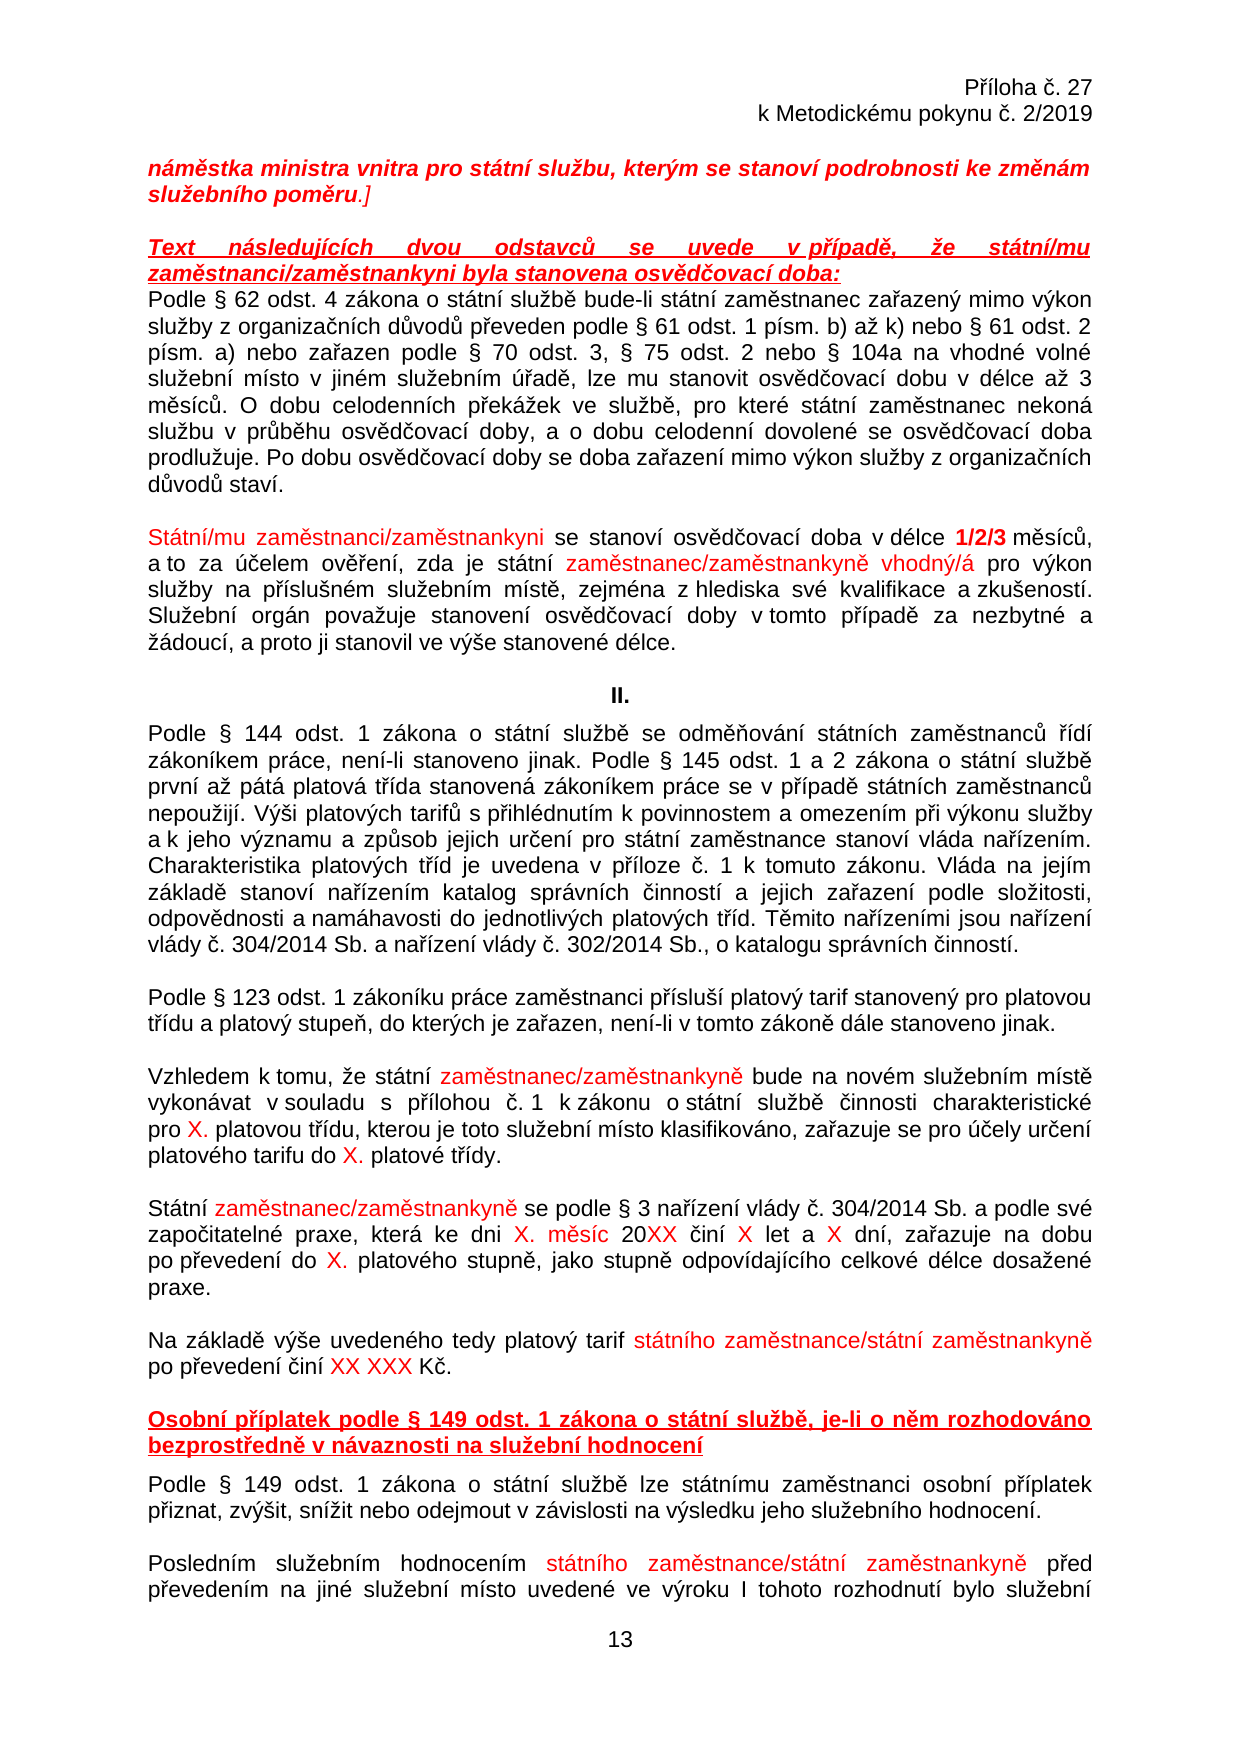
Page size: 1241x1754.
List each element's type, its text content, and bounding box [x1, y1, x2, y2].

text Podle § 144 odst. 1 zákona o státní službě se odměňování státních zaměstnanců řídí zákoníkem práce, není-li stanoveno jinak. Podle § 145 odst. 1 a 2 zákona o státní službě první až pátá platová třída stanovená zákoníkem práce se v případě státních zaměstnanců nepoužijí. Výši platových tarifů s přihlédnutím k povinnostem a omezením při výkonu služby a k jeho významu a způsob jejich určení pro státní zaměstnance stanoví vláda nařízením. Charakteristika platových tříd je uvedena v příloze č. 1 k tomuto zákonu. Vláda na jejím základě stanoví nařízením katalog správních činností a jejich zařazení podle složitosti, odpovědnosti a namáhavosti do jednotlivých platových tříd. Těmito nařízeními jsou nařízení vlády č. 304/2014 Sb. a nařízení vlády č. 302/2014 Sb., o katalogu správních činností. [148, 720, 1093, 958]
text Osobní příplatek podle § 149 odst. 1 zákona o státní službě, je-li o něm rozhodováno bezprostředně v návaznosti na služební hodnocení [148, 1406, 1093, 1458]
text Podle § 123 odst. 1 zákoníku práce zaměstnanci přísluší platový tarif stanovený pro platovou třídu a platový stupeň, do kterých je zařazen, není-li v tomto zákoně dále stanoveno jinak. [148, 984, 1093, 1037]
text II. [148, 682, 1093, 708]
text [148, 154, 1093, 207]
text Podle § 149 odst. 1 zákona o státní službě lze státnímu zaměstnanci osobní příplatek přiznat, zvýšit, snížit nebo odejmout v závislosti na výsledku jeho služebního hodnocení. [148, 1471, 1093, 1523]
text Text následujících dvou odstavců se uvede v případě, že státní/mu zaměstnanci/zaměstnankyni byla stanovena osvědčovací doba: [148, 233, 1093, 286]
text Státní zaměstnanec/zaměstnankyně se podle § 3 nařízení vlády č. 304/2014 Sb. a podle své započitatelné praxe, která ke dni X. měsíc 20XX činí X let a X dní, zařazuje na dobu po převedení do X. platového stupně, jako stupně odpovídajícího celkové délce dosažené praxe. [148, 1195, 1093, 1300]
text Vzhledem k tomu, že státní zaměstnanec/zaměstnankyně bude na novém služebním místě vykonávat v souladu s přílohou č. 1 k zákonu o státní službě činnosti charakteristické pro X. platovou třídu, kterou je toto služební místo klasifikováno, zařazuje se pro účely určení platového tarifu do X. platové třídy. [148, 1063, 1093, 1168]
text Na základě výše uvedeného tedy platový tarif státního zaměstnance/státní zaměstnankyně po převedení činí XX XXX Kč. [148, 1327, 1093, 1379]
text Podle § 62 odst. 4 zákona o státní službě bude-li státní zaměstnanec zařazený mimo výkon služby z organizačních důvodů převeden podle § 61 odst. 1 písm. b) až k) nebo § 61 odst. 2 písm. a) nebo zařazen podle § 70 odst. 3, § 75 odst. 2 nebo § 104a na vhodné volné služební místo v jiném služebním úřadě, lze mu stanovit osvědčovací dobu v délce až 3 měsíců. O dobu celodenních překážek ve službě, pro které státní zaměstnanec nekoná službu v průběhu osvědčovací doby, a o dobu celodenní dovolené se osvědčovací doba prodlužuje. Po dobu osvědčovací doby se doba zařazení mimo výkon služby z organizačních důvodů staví. [148, 286, 1093, 497]
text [148, 1550, 1093, 1603]
text Státní/mu zaměstnanci/zaměstnankyni se stanoví osvědčovací doba v délce 1/2/3 měsíců, a to za účelem ověření, zda je státní zaměstnanec/zaměstnankyně vhodný/á pro výkon služby na příslušném služebním místě, zejména z hlediska své kvalifikace a zkušeností. Služební orgán považuje stanovení osvědčovací doby v tomto případě za nezbytné a žádoucí, a proto ji stanovil ve výše stanovené délce. [148, 523, 1093, 655]
